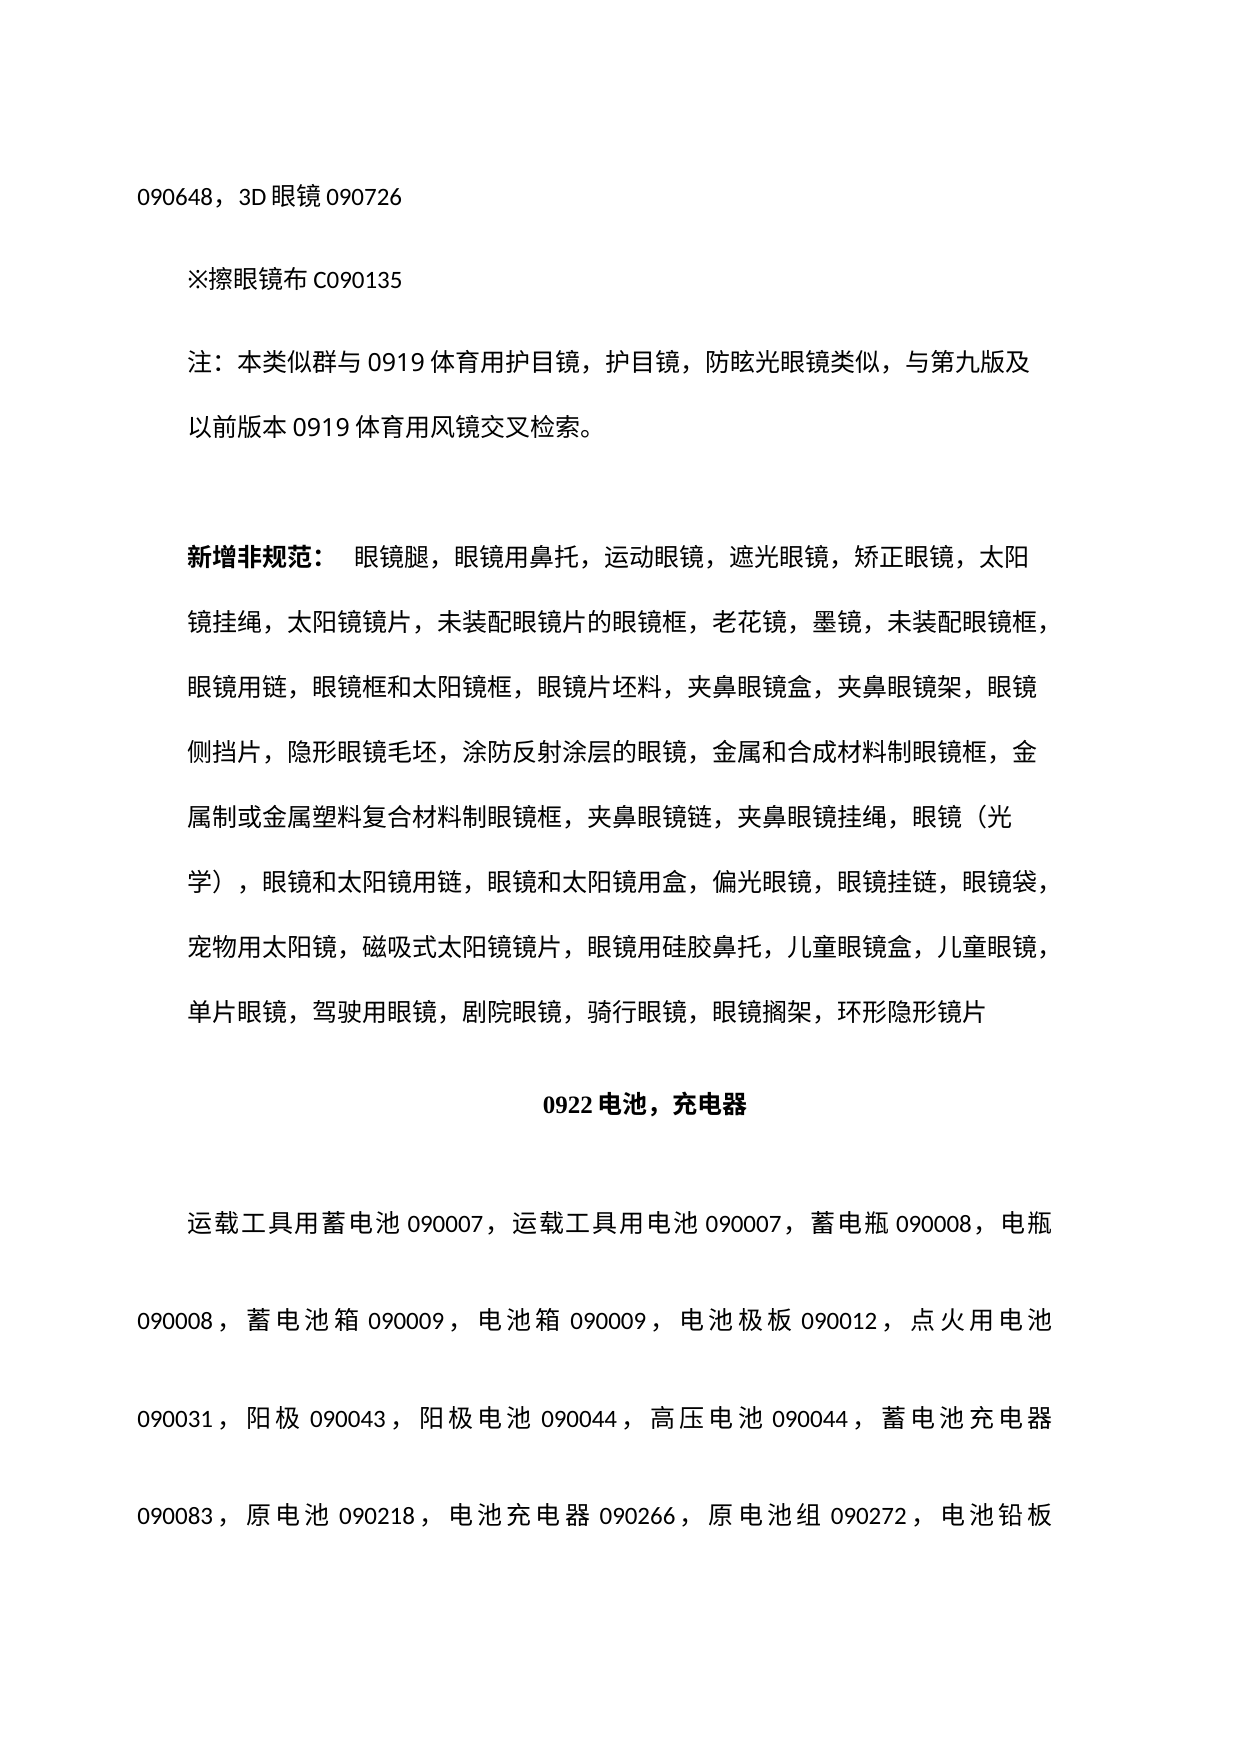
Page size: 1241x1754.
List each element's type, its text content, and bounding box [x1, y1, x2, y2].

text 新增非规范： 眼镜腿，眼镜用鼻托，运动眼镜，遮光眼镜，矫正眼镜，太阳镜挂绳，太阳镜镜片，未装配眼镜片的眼镜框，老花镜，墨镜，未装配眼镜框，眼镜用链，眼镜框和太阳镜框，眼镜片坯料，夹鼻眼镜盒，夹鼻眼镜架，眼镜侧挡片，隐形眼镜毛坯，涂防反射涂层的眼镜，金属和合成材料制眼镜框，金属制或金属塑料复合材料制眼镜框，夹鼻眼镜链，夹鼻眼镜挂绳，眼镜（光学），眼镜和太阳镜用链，眼镜和太阳镜用盒，偏光眼镜，眼镜挂链，眼镜袋，宠物用太阳镜，磁吸式太阳镜镜片，眼镜用硅胶鼻托，儿童眼镜盒，儿童眼镜，单片眼镜，驾驶用眼镜，剧院眼镜，骑行眼镜，眼镜搁架，环形隐形镜片 [187, 523, 1053, 1043]
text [137, 1189, 1053, 1546]
subtitle 0922电池，充电器 [187, 1070, 1053, 1135]
text ※擦眼镜布C090135 [137, 245, 1053, 310]
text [137, 162, 1053, 227]
text 注：本类似群与0919体育用护目镜，护目镜，防眩光眼镜类似，与第九版及以前版本0919体育用风镜交叉检索。 [187, 328, 1053, 458]
